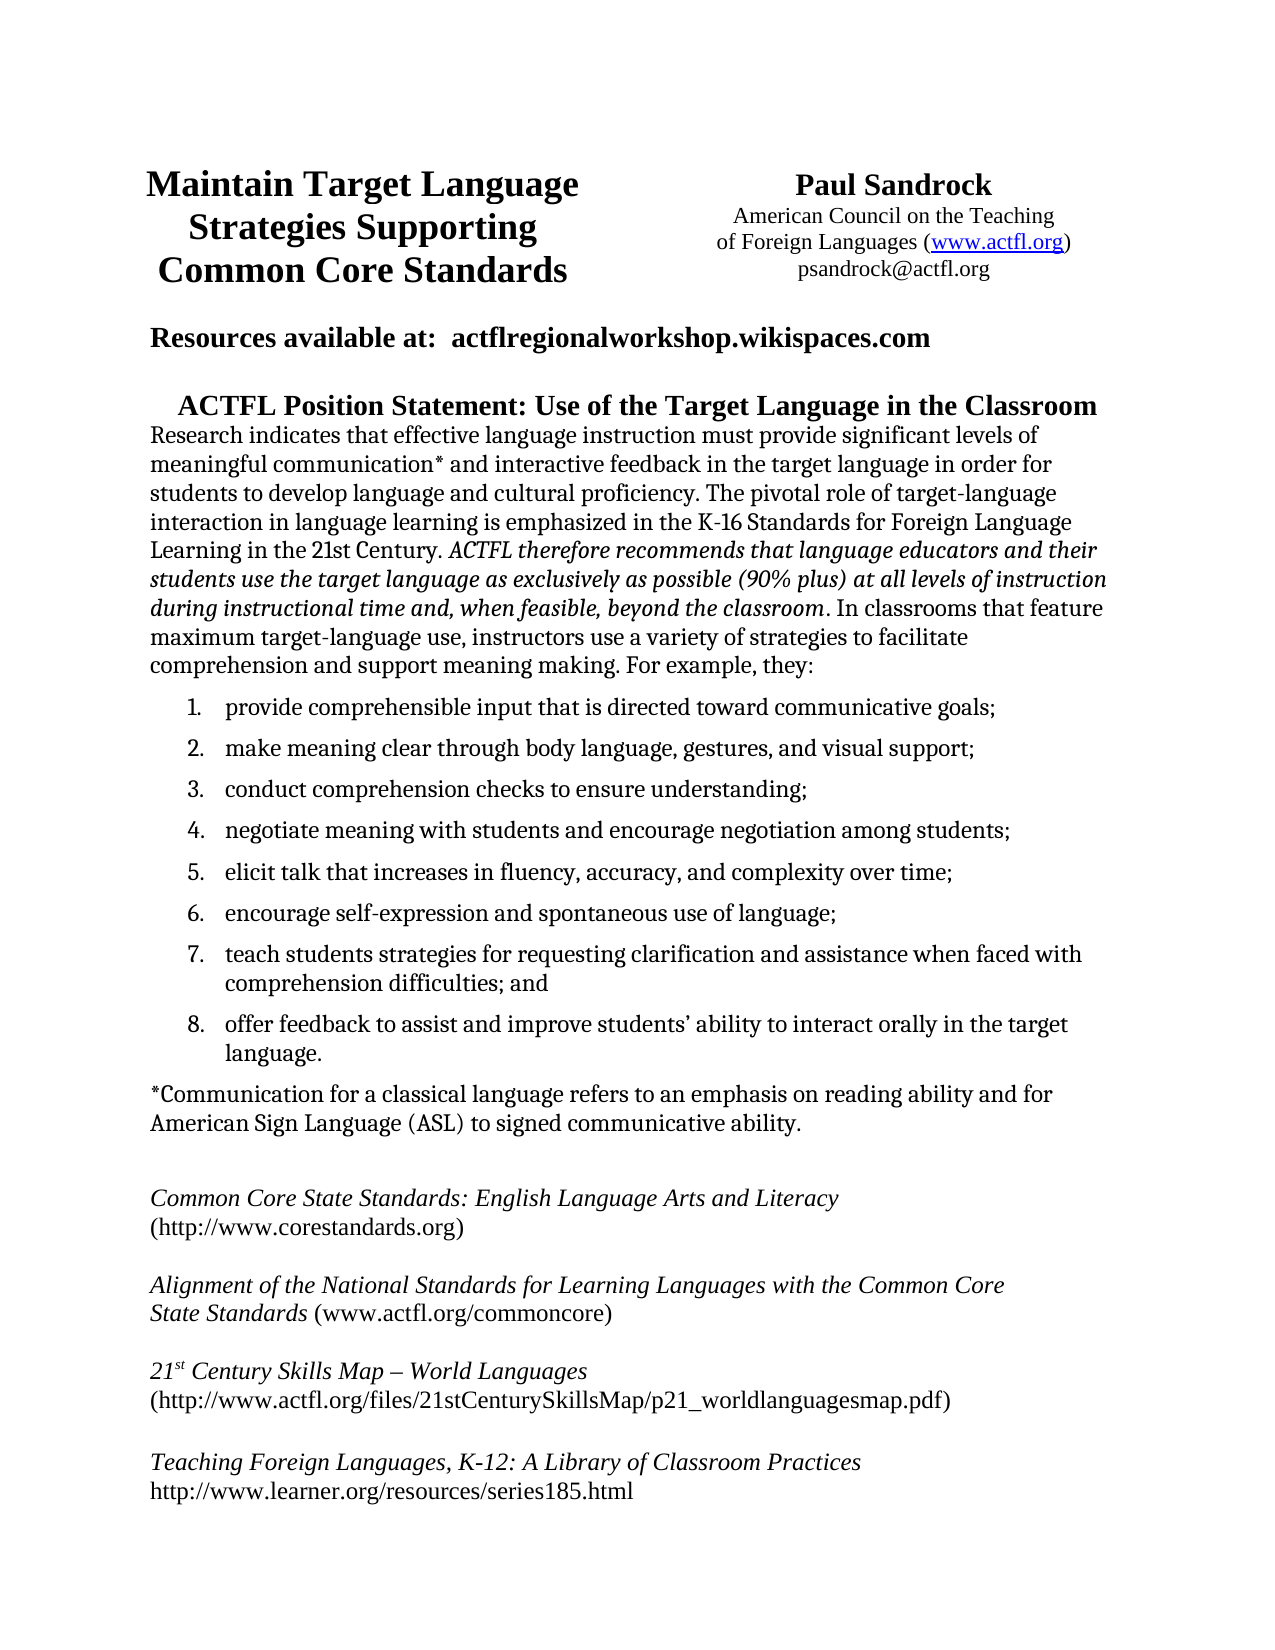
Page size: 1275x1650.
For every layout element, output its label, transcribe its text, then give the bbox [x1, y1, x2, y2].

text Resources available at: actflregionalworkshop.wikispaces.com [150, 321, 1125, 354]
text 21st Century Skills Map – World Languages [150, 1356, 1125, 1385]
text Teaching Foreign Languages, K-12: A Library of Classroom Practices [150, 1447, 1153, 1476]
text Common Core State Standards: English Language Arts and Literacy (http://www.corestandards.org) [150, 1183, 1153, 1241]
list teach students strategies for requesting clarification and assistance when faced with comprehension difficulties; and [187, 940, 1125, 997]
list make meaning clear through body language, gestures, and visual support; [187, 734, 1125, 762]
text Research indicates that effective language instruction must provide significant levels of meaningful communication* and interactive feedback in the target language in order for students to develop language and cultural proficiency. The pivotal role of target-language interaction in language learning is emphasized in the K-16 Standards for Foreign Language Learning in the 21st Century. ACTFL therefore recommends that language educators and their students use the target language as exclusively as possible (90% plus) at all levels of instruction during instructional time and, when feasible, beyond the classroom. In classrooms that feature maximum target-language use, instructors use a variety of strategies to facilitate comprehension and support meaning making. For example, they: [150, 421, 1125, 680]
table_header Paul Sandrock American Council on the Teaching of Foreign Languages (www.actfl.org) psandrock@actfl.org [625, 133, 1162, 297]
text (http://www.actfl.org/files/21stCenturySkillsMap/p21_worldlanguagesmap.pdf) [150, 1385, 1125, 1413]
list provide comprehensible input that is directed toward communicative goals; [187, 692, 1125, 721]
list negotiate meaning with students and encourage negotiation among students; [187, 816, 1125, 845]
list offer feedback to assist and improve students’ ability to interact orally in the target language. [187, 1010, 1125, 1067]
list encourage self-expression and spontaneous use of language; [187, 899, 1125, 927]
list conduct comprehension checks to ensure understanding; [187, 775, 1125, 804]
text http://www.learner.org/resources/series185.html [150, 1476, 1153, 1504]
table_header Maintain Target Language Strategies Supporting Common Core Standards [100, 133, 625, 297]
list elicit talk that increases in fluency, accuracy, and complexity over time; [187, 857, 1125, 886]
text Alignment of the National Standards for Learning Languages with the Common Core State Standards (www.actfl.org/commoncore) [150, 1270, 1125, 1327]
text *Communication for a classical language refers to an emphasis on reading ability and for American Sign Language (ASL) to signed communicative ability. [150, 1080, 1125, 1137]
text ACTFL Position Statement: Use of the Target Language in the Classroom [150, 388, 1125, 421]
